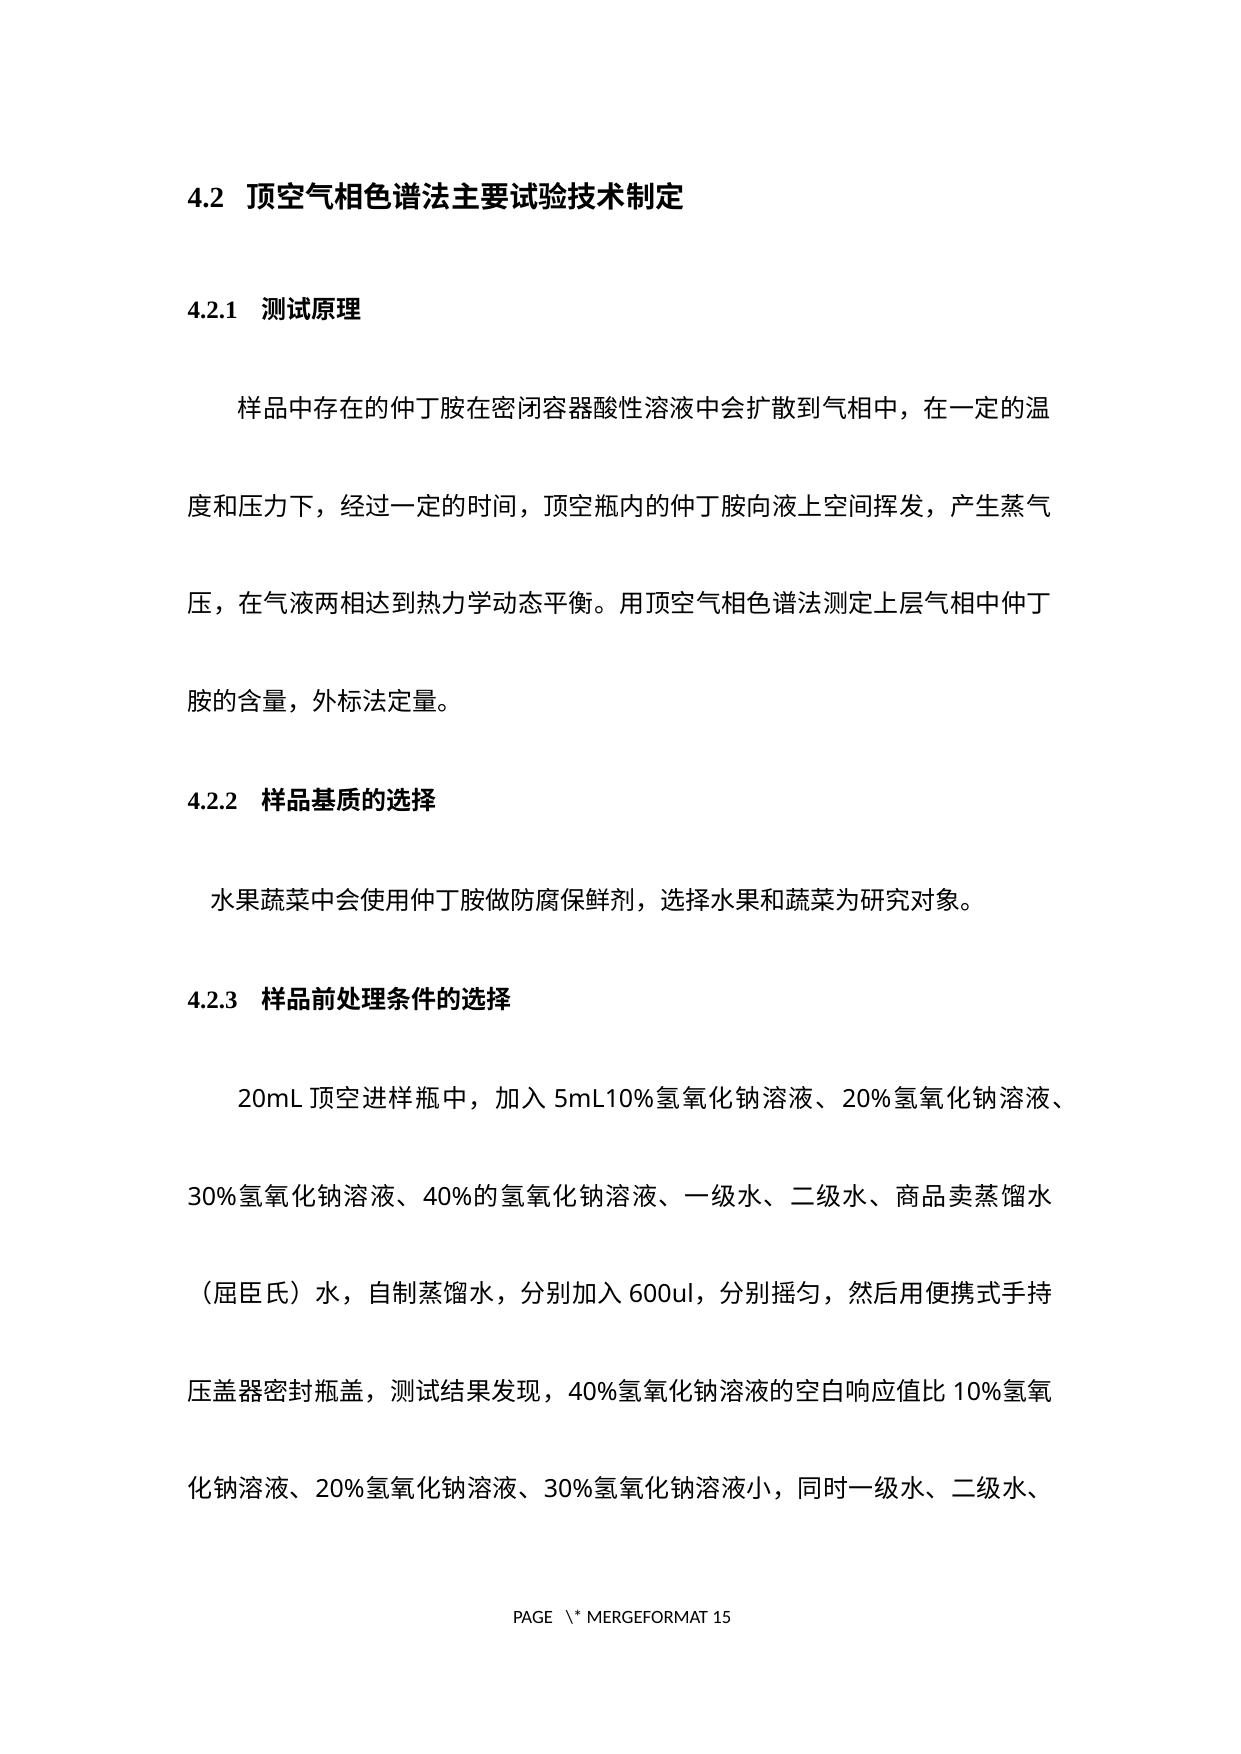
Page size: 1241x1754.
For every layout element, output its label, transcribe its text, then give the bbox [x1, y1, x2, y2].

text 样品中存在的仲丁胺在密闭容器酸性溶液中会扩散到气相中，在一定的温度和压力下，经过一定的时间，顶空瓶内的仲丁胺向液上空间挥发，产生蒸气压，在气液两相达到热力学动态平衡。用顶空气相色谱法测定上层气相中仲丁胺的含量，外标法定量。 [187, 374, 1053, 732]
text 水果蔬菜中会使用仲丁胺做防腐保鲜剂，选择水果和蔬菜为研究对象。 [187, 866, 1053, 931]
subtitle 样品基质的选择 [187, 766, 1053, 831]
subtitle 顶空气相色谱法主要试验技术制定 [187, 162, 1053, 227]
subtitle 样品前处理条件的选择 [187, 965, 1053, 1030]
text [187, 1064, 1053, 1519]
subtitle 测试原理 [187, 275, 1053, 340]
